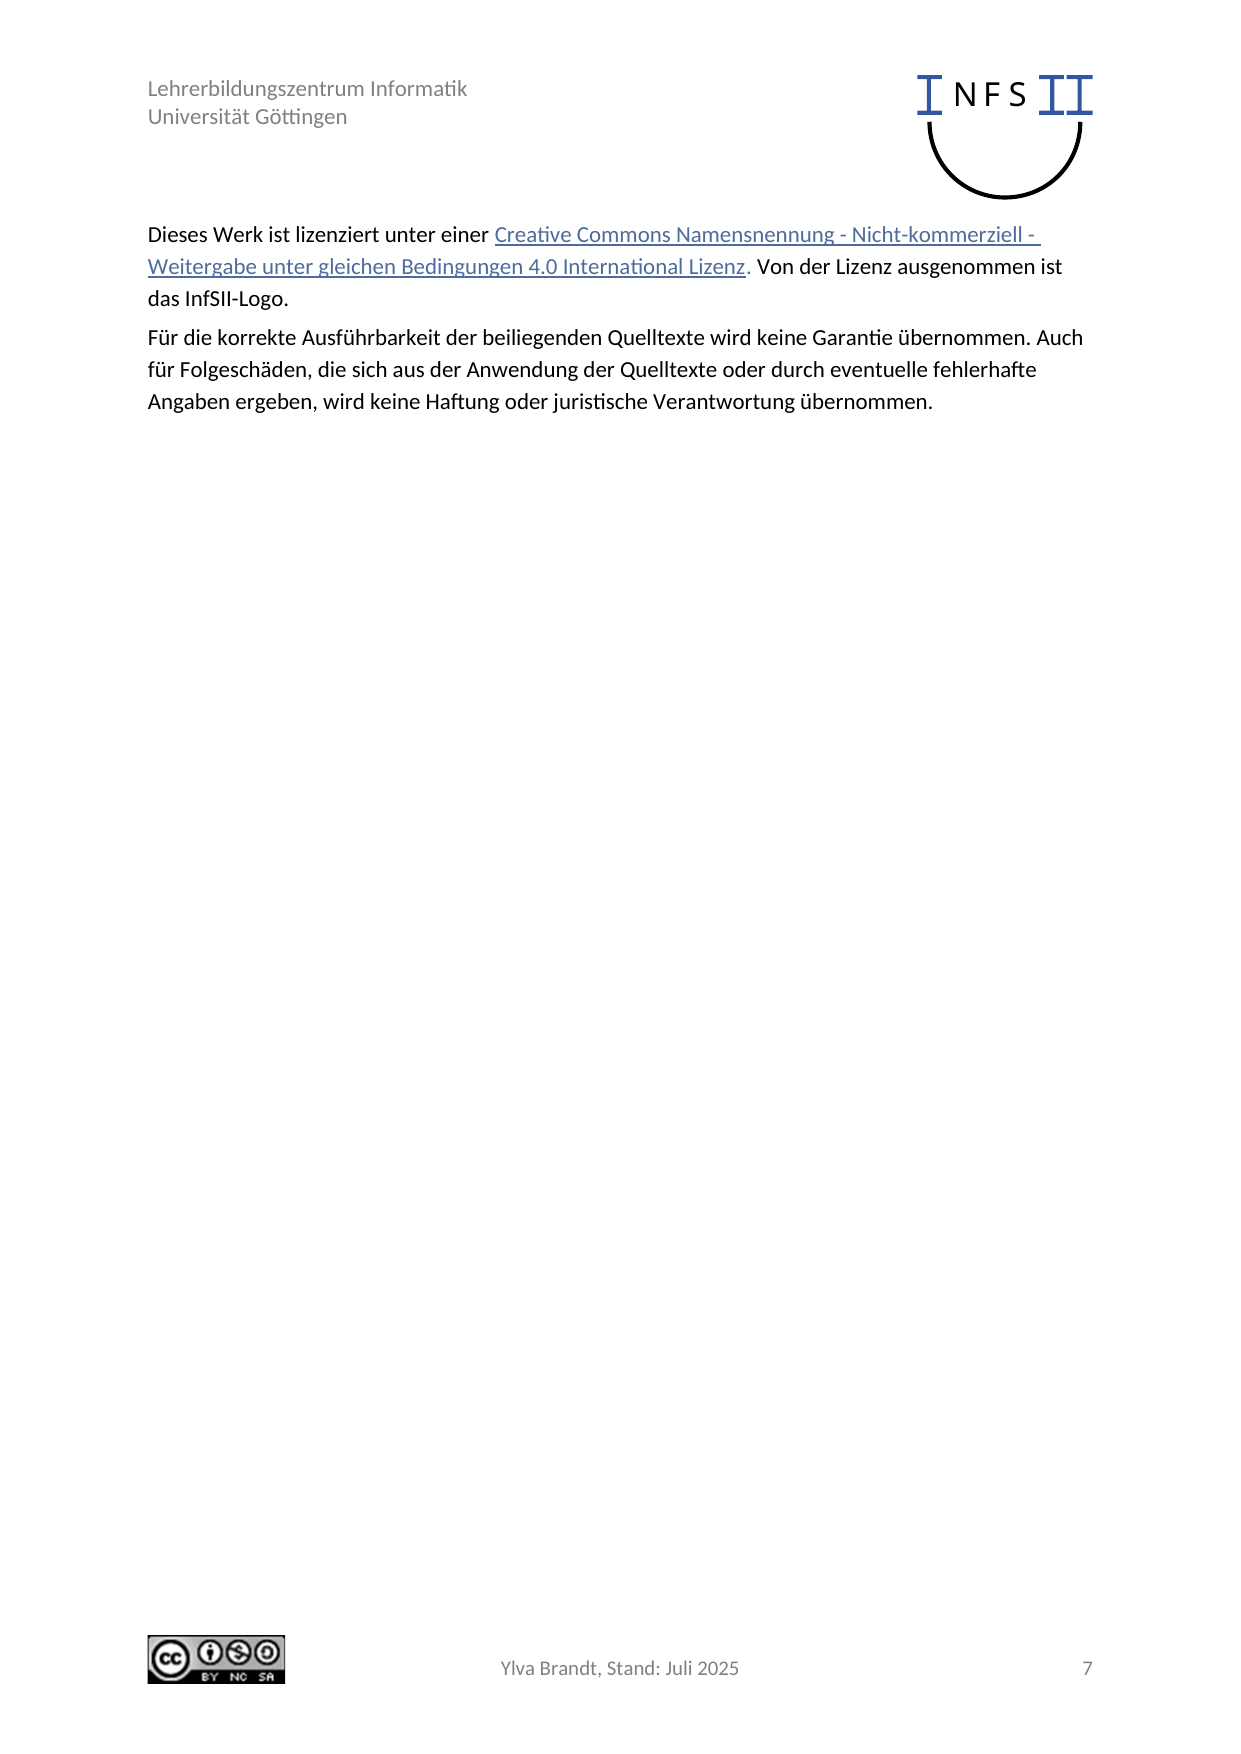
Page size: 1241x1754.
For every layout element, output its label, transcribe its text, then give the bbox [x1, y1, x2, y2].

text Für die korrekte Ausführbarkeit der beiliegenden Quelltexte wird keine Garantie übernommen. Auch für Folgeschäden, die sich aus der Anwendung der Quelltexte oder durch eventuelle fehlerhafte Angaben ergeben, wird keine Haftung oder juristische Verantwortung übernommen. [148, 323, 1093, 415]
text Dieses Werk ist lizenziert unter einer Creative Commons Namensnennung - Nicht-kommerziell - Weitergabe unter gleichen Bedingungen 4.0 International Lizenz. Von der Lizenz ausgenommen ist das InfSII-Logo. [148, 220, 1093, 312]
picture [147, 1635, 286, 1684]
